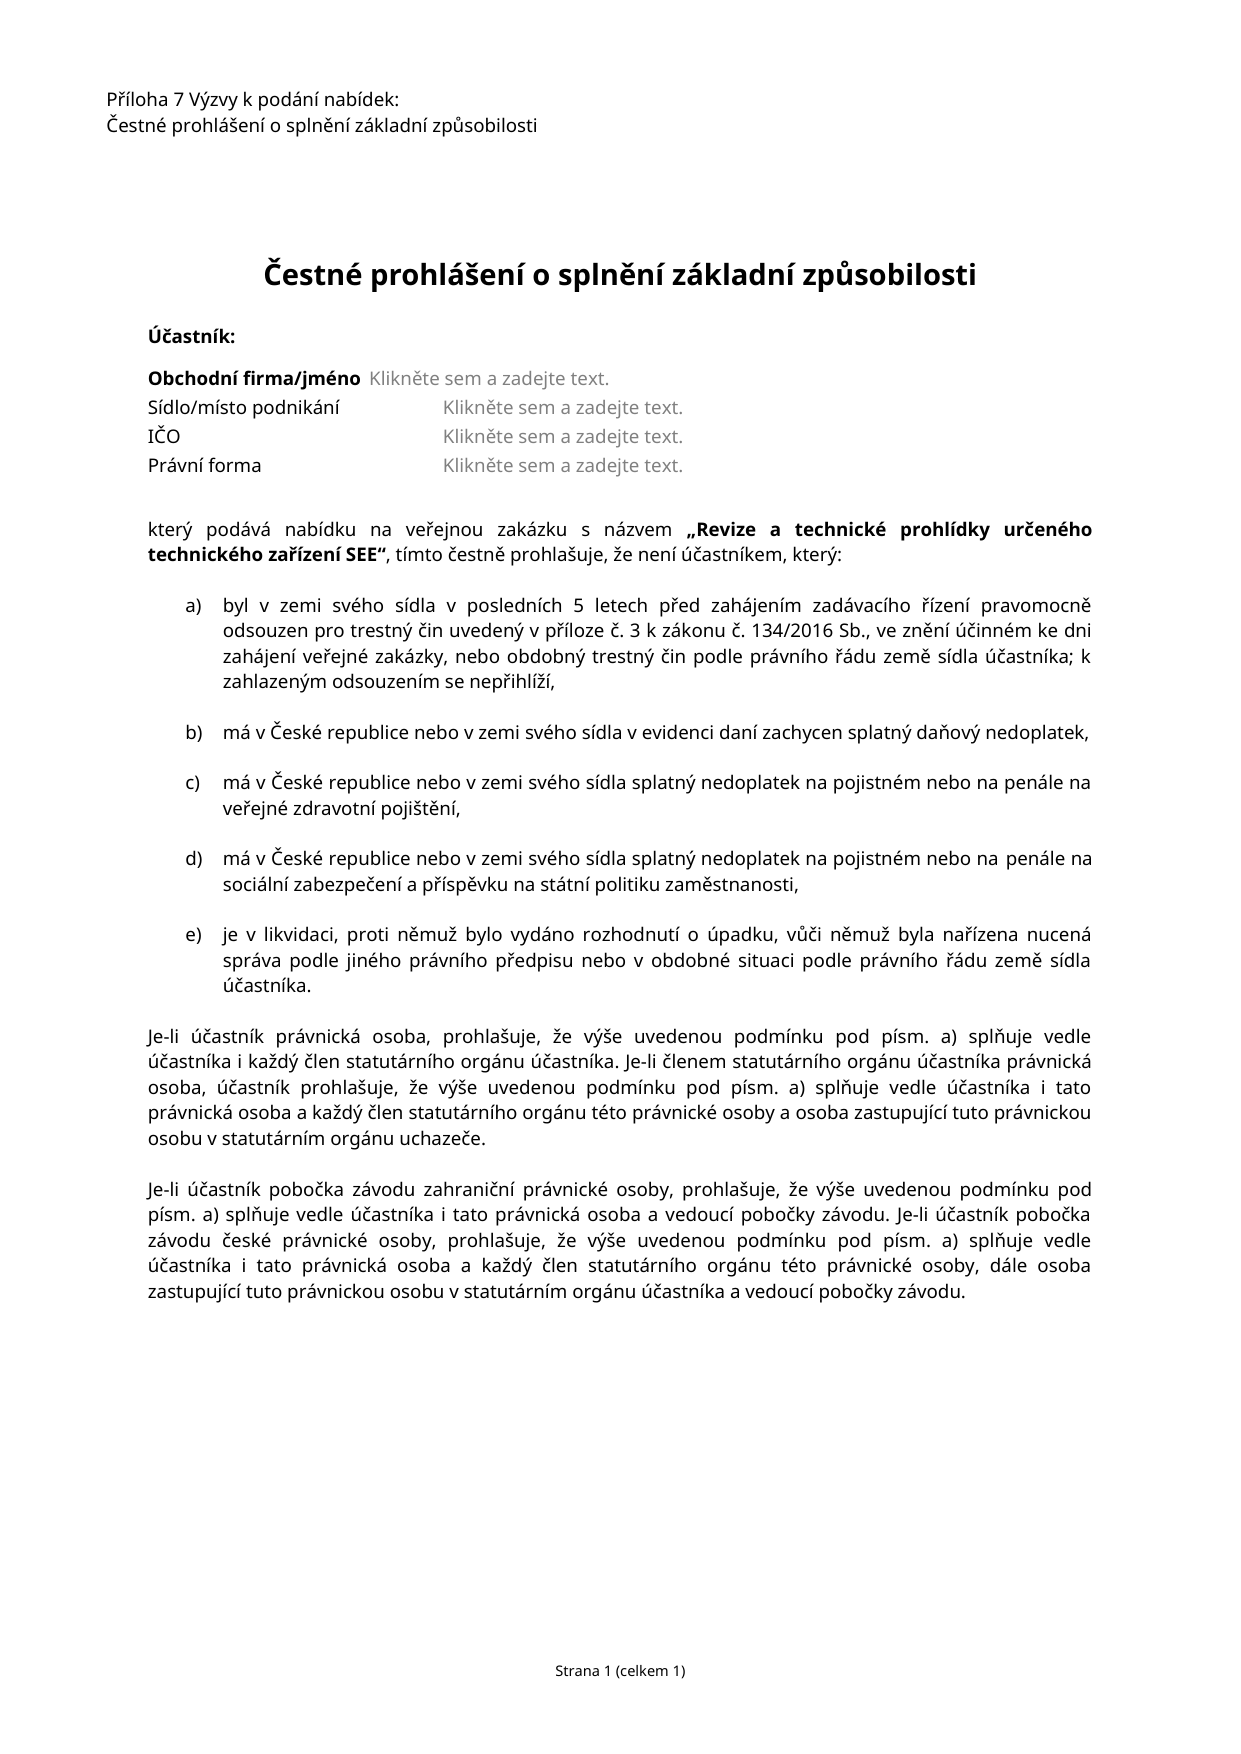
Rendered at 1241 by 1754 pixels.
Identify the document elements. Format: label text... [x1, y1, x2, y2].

title Čestné prohlášení o splnění základní způsobilosti [148, 254, 1093, 293]
text Právní forma [148, 449, 1093, 478]
list má v České republice nebo v zemi svého sídla splatný nedoplatek na pojistném nebo na penále na sociální zabezpečení a příspěvku na státní politiku zaměstnanosti, [185, 846, 1093, 897]
text Je-li účastník pobočka závodu zahraniční právnické osoby, prohlašuje, že výše uvedenou podmínku pod písm. a) splňuje vedle účastníka i tato právnická osoba a vedoucí pobočky závodu. Je-li účastník pobočka závodu české právnické osoby, prohlašuje, že výše uvedenou podmínku pod písm. a) splňuje vedle účastníka i tato právnická osoba a každý člen statutárního orgánu této právnické osoby, dále osoba zastupující tuto právnickou osobu v statutárním orgánu účastníka a vedoucí pobočky závodu. [148, 1176, 1093, 1304]
list je v likvidaci, proti němuž bylo vydáno rozhodnutí o úpadku, vůči němuž byla nařízena nucená správa podle jiného právního předpisu nebo v obdobné situaci podle právního řádu země sídla účastníka. [185, 922, 1093, 998]
list má v České republice nebo v zemi svého sídla splatný nedoplatek na pojistném nebo na penále na veřejné zdravotní pojištění, [185, 769, 1093, 821]
text Je-li účastník právnická osoba, prohlašuje, že výše uvedenou podmínku pod písm. a) splňuje vedle účastníka i každý člen statutárního orgánu účastníka. Je-li členem statutárního orgánu účastníka právnická osoba, účastník prohlašuje, že výše uvedenou podmínku pod písm. a) splňuje vedle účastníka i tato právnická osoba a každý člen statutárního orgánu této právnické osoby a osoba zastupující tuto právnickou osobu v statutárním orgánu uchazeče. [148, 1023, 1093, 1151]
list má v České republice nebo v zemi svého sídla v evidenci daní zachycen splatný daňový nedoplatek, [185, 719, 1093, 744]
text IČO [148, 420, 1093, 449]
text Obchodní firma/jméno [148, 362, 1093, 391]
text který podává nabídku na veřejnou zakázku s názvem „Revize a technické prohlídky určeného technického zařízení SEE“, tímto čestně prohlašuje, že není účastníkem, který: [148, 516, 1093, 567]
text Účastník: [148, 318, 1093, 349]
text Sídlo/místo podnikání [148, 391, 1093, 420]
list byl v zemi svého sídla v posledních 5 letech před zahájením zadávacího řízení pravomocně odsouzen pro trestný čin uvedený v příloze č. 3 k zákonu č. 134/2016 Sb., ve znění účinném ke dni zahájení veřejné zakázky, nebo obdobný trestný čin podle právního řádu země sídla účastníka; k zahlazeným odsouzením se nepřihlíží, [185, 592, 1093, 694]
